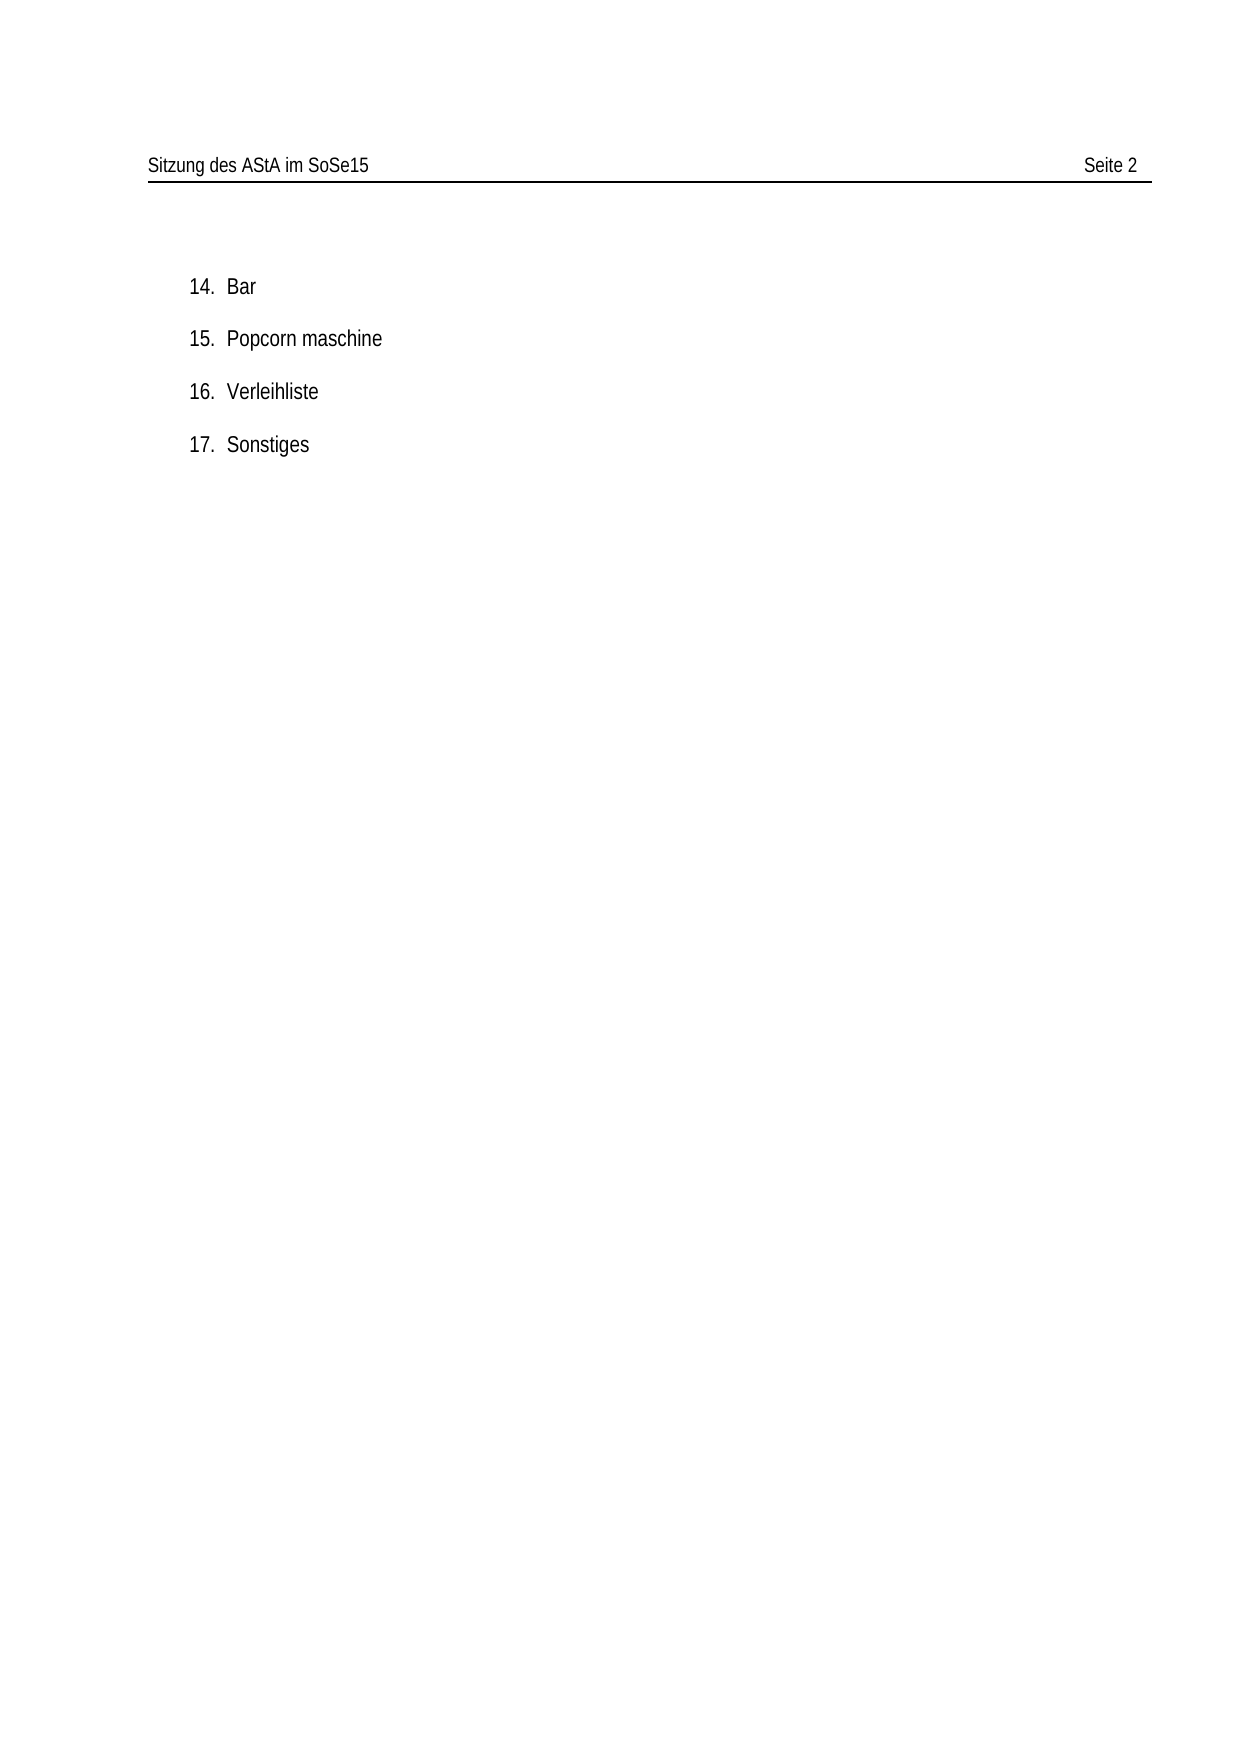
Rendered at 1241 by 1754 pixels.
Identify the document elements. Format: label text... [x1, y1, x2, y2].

list Verleihliste [189, 378, 1122, 404]
list Sonstiges [189, 431, 1122, 457]
list Bar [189, 273, 1122, 299]
list Popcorn maschine [189, 325, 1122, 352]
